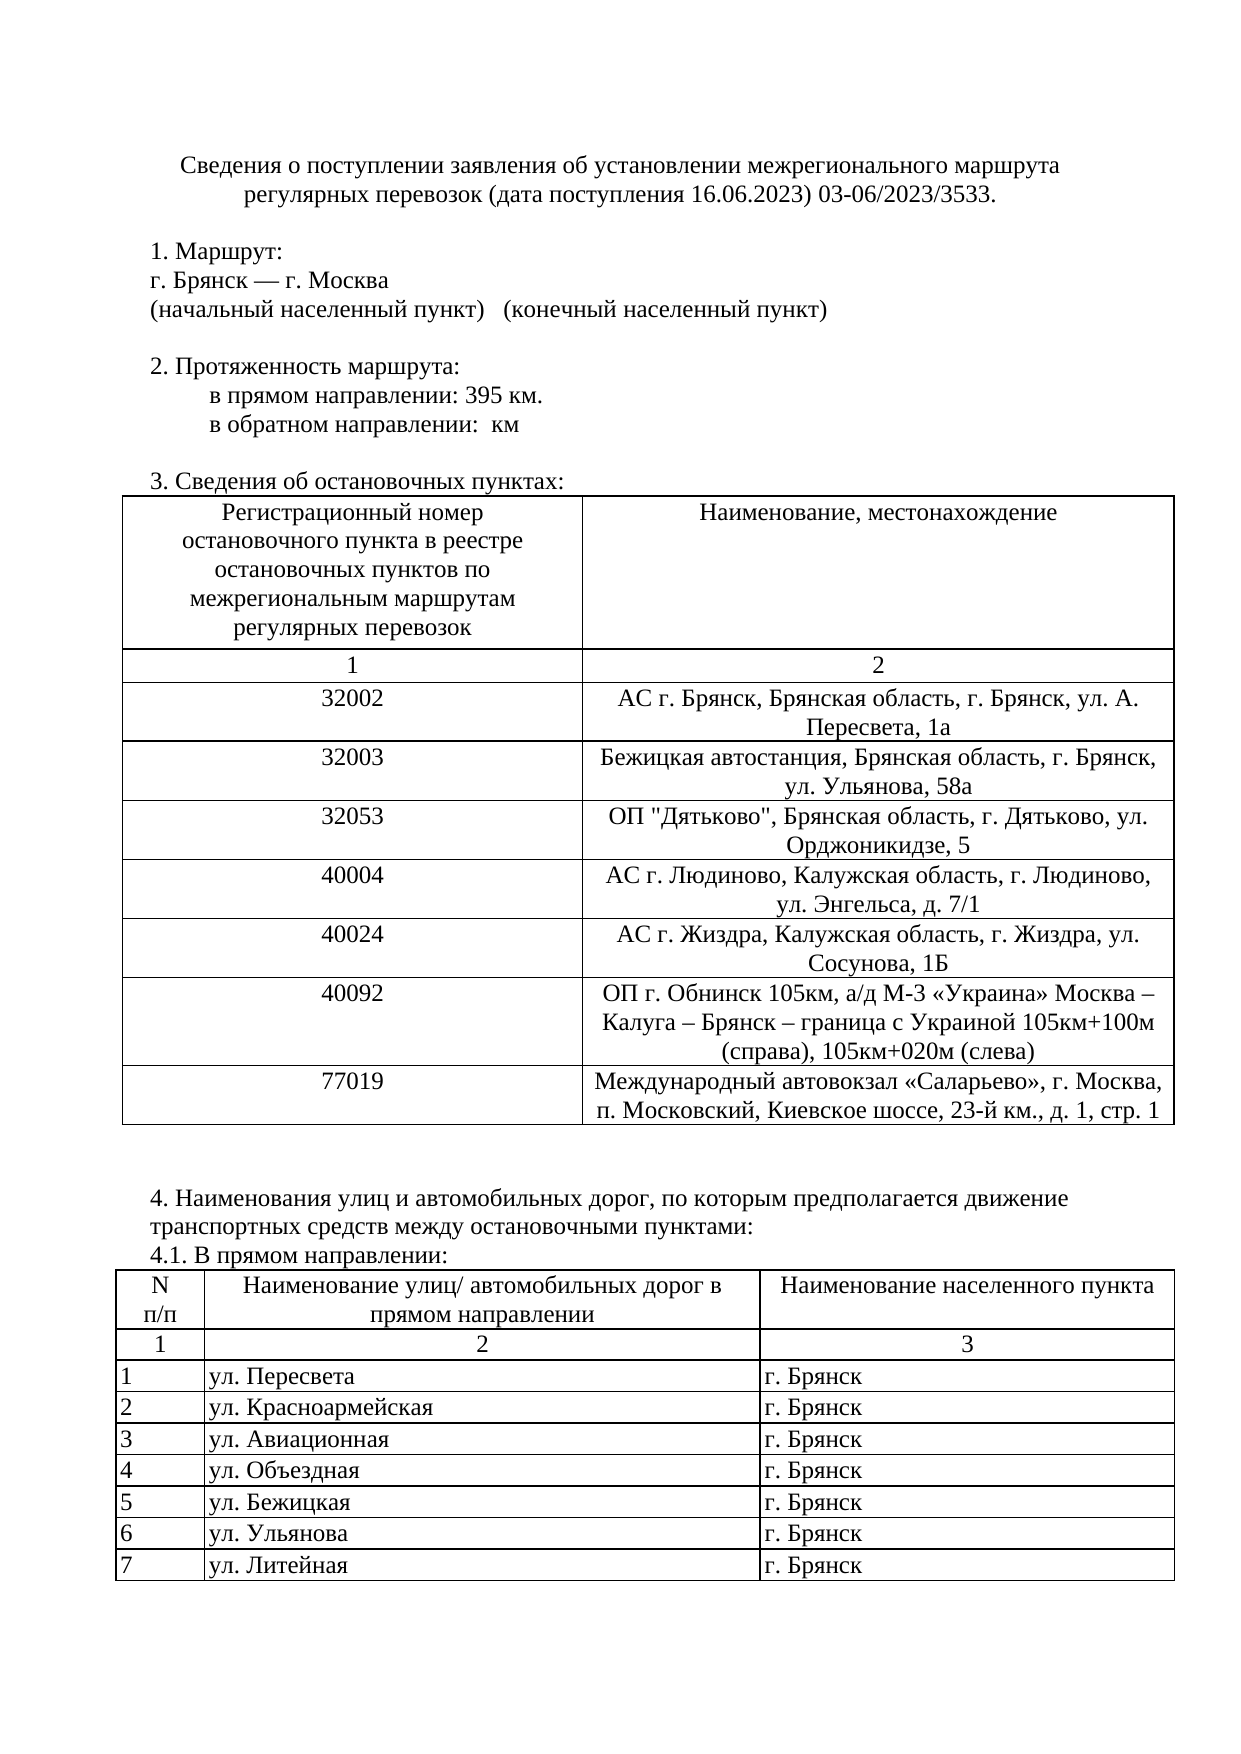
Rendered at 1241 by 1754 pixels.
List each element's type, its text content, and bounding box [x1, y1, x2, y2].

table_cell 2 [205, 1330, 759, 1359]
text 2. Протяженность маршрута: [150, 351, 1090, 380]
table_cell Бежицкая автостанция, Брянская область, г. Брянск, ул. Ульянова, 58а [583, 742, 1173, 799]
table_cell 2 [583, 650, 1173, 681]
table_cell 40092 [123, 978, 582, 1064]
table_cell 40004 [123, 860, 582, 918]
table_cell 40024 [123, 919, 582, 977]
table_cell АС г. Людиново, Калужская область, г. Людиново, ул. Энгельса, д. 7/1 [583, 860, 1173, 918]
table_cell г. Брянск [761, 1550, 1174, 1579]
text 1. Маршрут: [150, 236, 1090, 265]
table_cell Международный автовокзал «Саларьево», г. Москва, п. Московский, Киевское шоссе, 23-й км., д. 1, стр. 1 [583, 1066, 1173, 1123]
table_cell АС г. Брянск, Брянская область, г. Брянск, ул. А. Пересвета, 1а [583, 683, 1173, 740]
table_cell ул. Пересвета [205, 1361, 759, 1391]
table_cell 1 [117, 1330, 204, 1359]
text Сведения о поступлении заявления об установлении межрегионального маршрута регулярных перевозок (дата поступления 16.06.2023) 03-06/2023/3533. [150, 150, 1090, 207]
table_cell АС г. Жиздра, Калужская область, г. Жиздра, ул. Сосунова, 1Б [583, 919, 1173, 977]
table_cell 77019 [123, 1066, 582, 1123]
table_header Регистрационный номер остановочного пункта в реестре остановочных пунктов по межрегиональным маршрутам регулярных перевозок [123, 497, 582, 648]
table_cell ОП "Дятьково", Брянская область, г. Дятьково, ул. Орджоникидзе, 5 [583, 801, 1173, 858]
table_cell 7 [117, 1550, 204, 1579]
table_cell 2 [117, 1392, 204, 1422]
table_cell г. Брянск [761, 1361, 1174, 1391]
table_cell г. Брянск [761, 1424, 1174, 1454]
text в прямом направлении: 395 км. [150, 380, 1090, 409]
table_cell 32002 [123, 683, 582, 740]
table_cell ул. Красноармейская [205, 1392, 759, 1422]
text 4.1. В прямом направлении: [150, 1240, 1090, 1269]
table_cell г. Брянск [761, 1518, 1174, 1548]
table_cell 1 [117, 1361, 204, 1391]
text 4. Наименования улиц и автомобильных дорог, по которым предполагается движение транспортных средств между остановочными пунктами: [150, 1183, 1090, 1240]
table_cell 3 [761, 1330, 1174, 1359]
table_cell 32003 [123, 742, 582, 799]
table_cell 32053 [123, 801, 582, 858]
table_header Наименование, местонахождение [583, 497, 1173, 648]
table_cell г. Брянск [761, 1392, 1174, 1422]
table_header Наименование населенного пункта [761, 1271, 1174, 1328]
text (начальный населенный пункт) (конечный населенный пункт) [150, 294, 1090, 322]
table_cell 6 [117, 1518, 204, 1548]
table_cell г. Брянск [761, 1455, 1174, 1485]
text 3. Сведения об остановочных пунктах: [150, 466, 1090, 495]
table_cell 4 [117, 1455, 204, 1485]
table_cell ул. Авиационная [205, 1424, 759, 1454]
table_cell ул. Объездная [205, 1455, 759, 1485]
table_cell ОП г. Обнинск 105км, а/д М-3 «Украина» Москва – Калуга – Брянск – граница с Украиной 105км+100м (справа), 105км+020м (слева) [583, 978, 1173, 1064]
table_cell ул. Литейная [205, 1550, 759, 1579]
table_cell 3 [117, 1424, 204, 1454]
table_cell ул. Бежицкая [205, 1487, 759, 1517]
table_cell г. Брянск [761, 1487, 1174, 1517]
table_header Наименование улиц/ автомобильных дорог в прямом направлении [205, 1271, 759, 1328]
table_cell 5 [117, 1487, 204, 1517]
table_header N п/п [117, 1271, 204, 1328]
text г. Брянск — г. Москва [150, 265, 1090, 294]
table_cell 1 [123, 650, 582, 681]
text в обратном направлении: км [150, 409, 1090, 437]
table_cell ул. Ульянова [205, 1518, 759, 1548]
